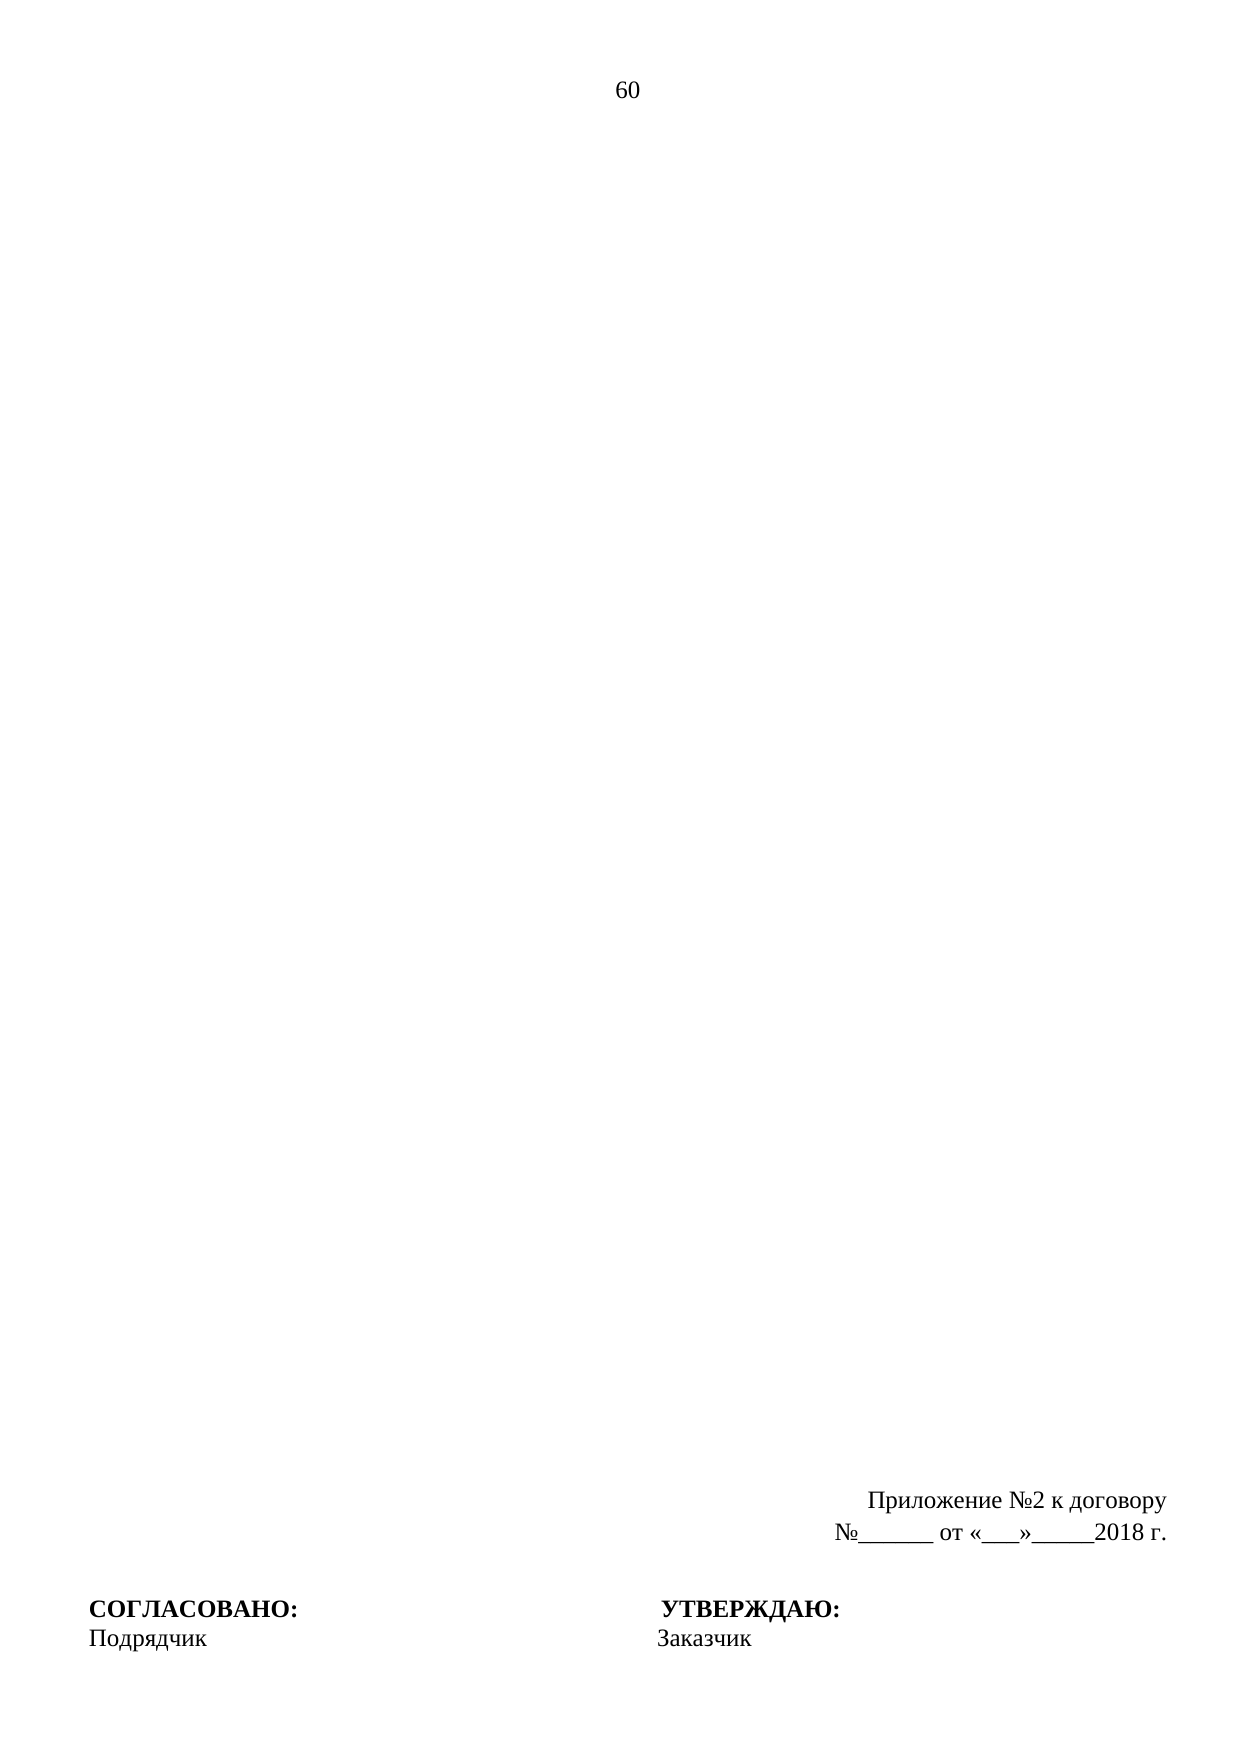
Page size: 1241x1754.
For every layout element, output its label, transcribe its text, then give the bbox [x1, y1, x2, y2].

text СОГЛАСОВАНО: УТВЕРЖДАЮ: [89, 1594, 1167, 1623]
text №______ от «___»_____2018 г. [89, 1517, 1167, 1545]
text Приложение №2 к договору [89, 1486, 1167, 1514]
text Подрядчик Заказчик [89, 1623, 1167, 1652]
